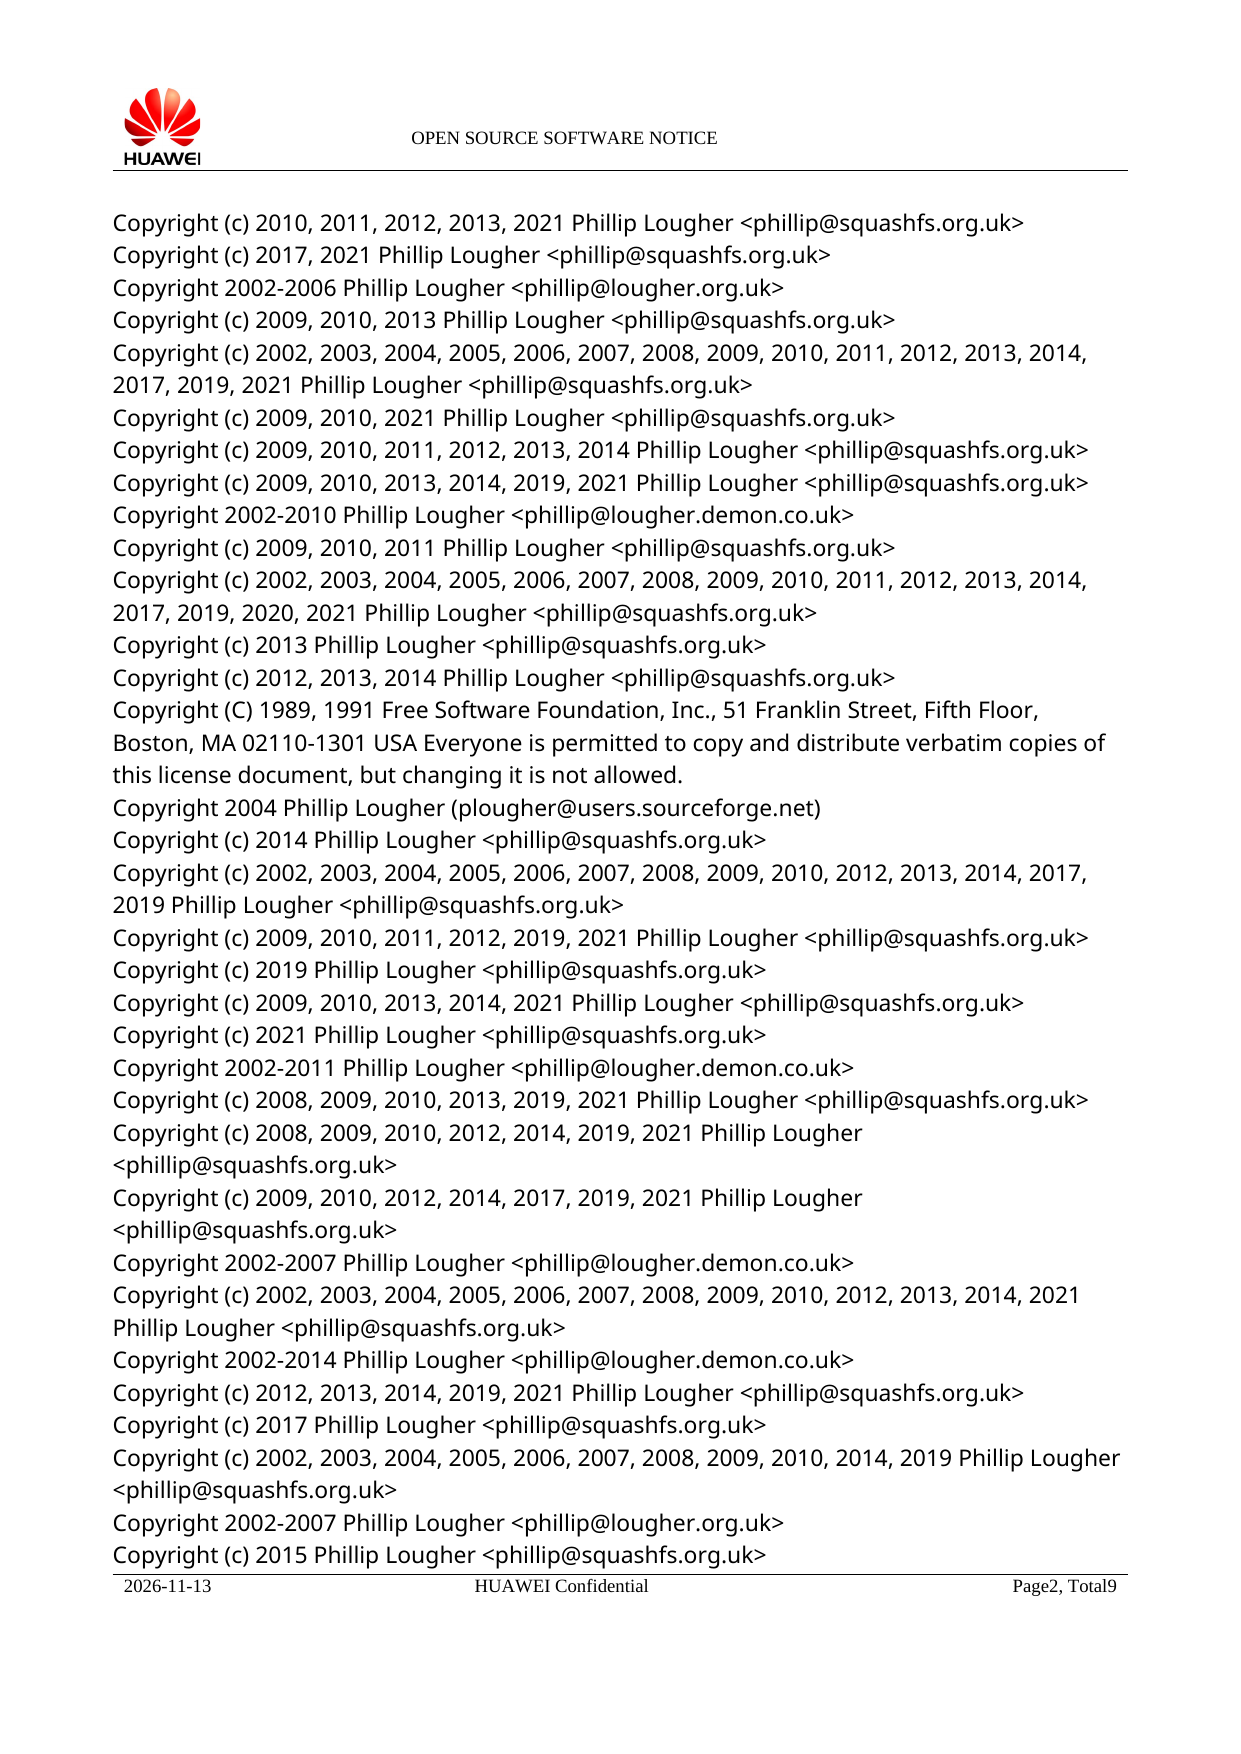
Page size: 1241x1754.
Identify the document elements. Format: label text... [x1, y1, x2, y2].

picture [124, 88, 201, 165]
